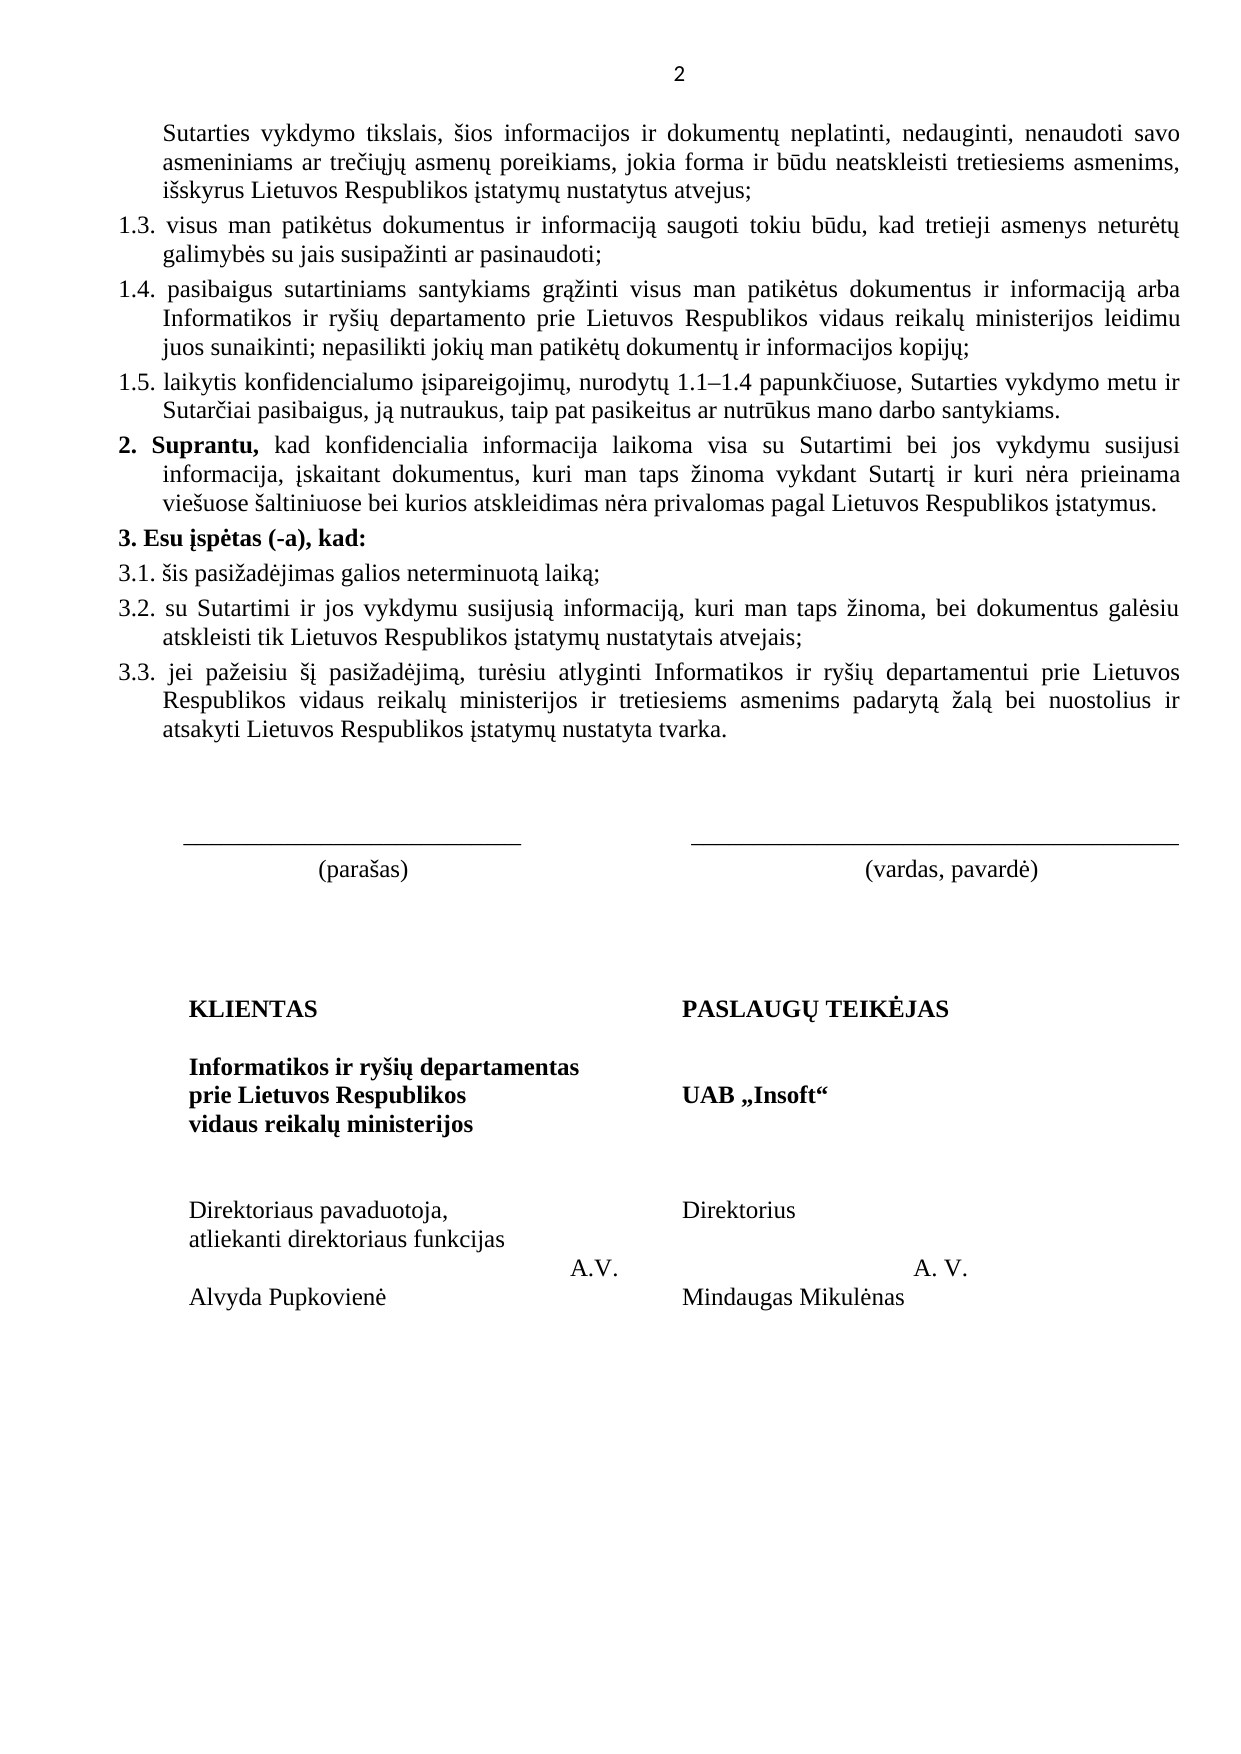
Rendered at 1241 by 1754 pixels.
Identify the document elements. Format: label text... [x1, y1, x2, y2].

text 1.3. visus man patikėtus dokumentus ir informaciją saugoti tokiu būdu, kad tretieji asmenys neturėtų galimybės su jais susipažinti ar pasinaudoti; [118, 211, 1181, 268]
text 2. Suprantu, kad konfidencialia informacija laikoma visa su Sutartimi bei jos vykdymu susijusi informacija, įskaitant dokumentus, kuri man taps žinoma vykdant Sutartį ir kuri nėra prieinama viešuose šaltiniuose bei kurios atskleidimas nėra privalomas pagal Lietuvos Respublikos įstatymus. [118, 431, 1181, 517]
text (parašas) (vardas, pavardė) [118, 854, 1181, 883]
text ___________________________ _______________________________________ [118, 819, 1181, 848]
text 3.1. šis pasižadėjimas galios neterminuotą laiką; [118, 558, 1181, 587]
text 1.4. pasibaigus sutartiniams santykiams grąžinti visus man patikėtus dokumentus ir informaciją arba Informatikos ir ryšių departamento prie Lietuvos Respublikos vidaus reikalų ministerijos leidimu juos sunaikinti; nepasilikti jokių man patikėtų dokumentų ir informacijos kopijų; [118, 274, 1181, 361]
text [118, 118, 1181, 204]
text 3.2. su Sutartimi ir jos vykdymu susijusią informaciją, kuri man taps žinoma, bei dokumentus galėsiu atskleisti tik Lietuvos Respublikos įstatymų nustatytais atvejais; [118, 593, 1181, 651]
text 1.5. laikytis konfidencialumo įsipareigojimų, nurodytų 1.1–1.4 papunkčiuose, Sutarties vykdymo metu ir Sutarčiai pasibaigus, ją nutraukus, taip pat pasikeitus ar nutrūkus mano darbo santykiams. [118, 367, 1181, 424]
text 3. Esu įspėtas (-a), kad: [118, 523, 1181, 552]
table_header PASLAUGŲ TEIKĖJAS UAB „Insoft“ Direktorius A. V. Mindaugas Mikulėnas [671, 994, 1137, 1396]
text 3.3. jei pažeisiu šį pasižadėjimą, turėsiu atlyginti Informatikos ir ryšių departamentui prie Lietuvos Respublikos vidaus reikalų ministerijos ir tretiesiems asmenims padarytą žalą bei nuostolius ir atsakyti Lietuvos Respublikos įstatymų nustatyta tvarka. [118, 657, 1181, 743]
table_header KLIENTAS Informatikos ir ryšių departamentas prie Lietuvos Respublikos vidaus reikalų ministerijos Direktoriaus pavaduotoja, atliekanti direktoriaus funkcijas A.V. Alvyda Pupkovienė [177, 994, 671, 1396]
